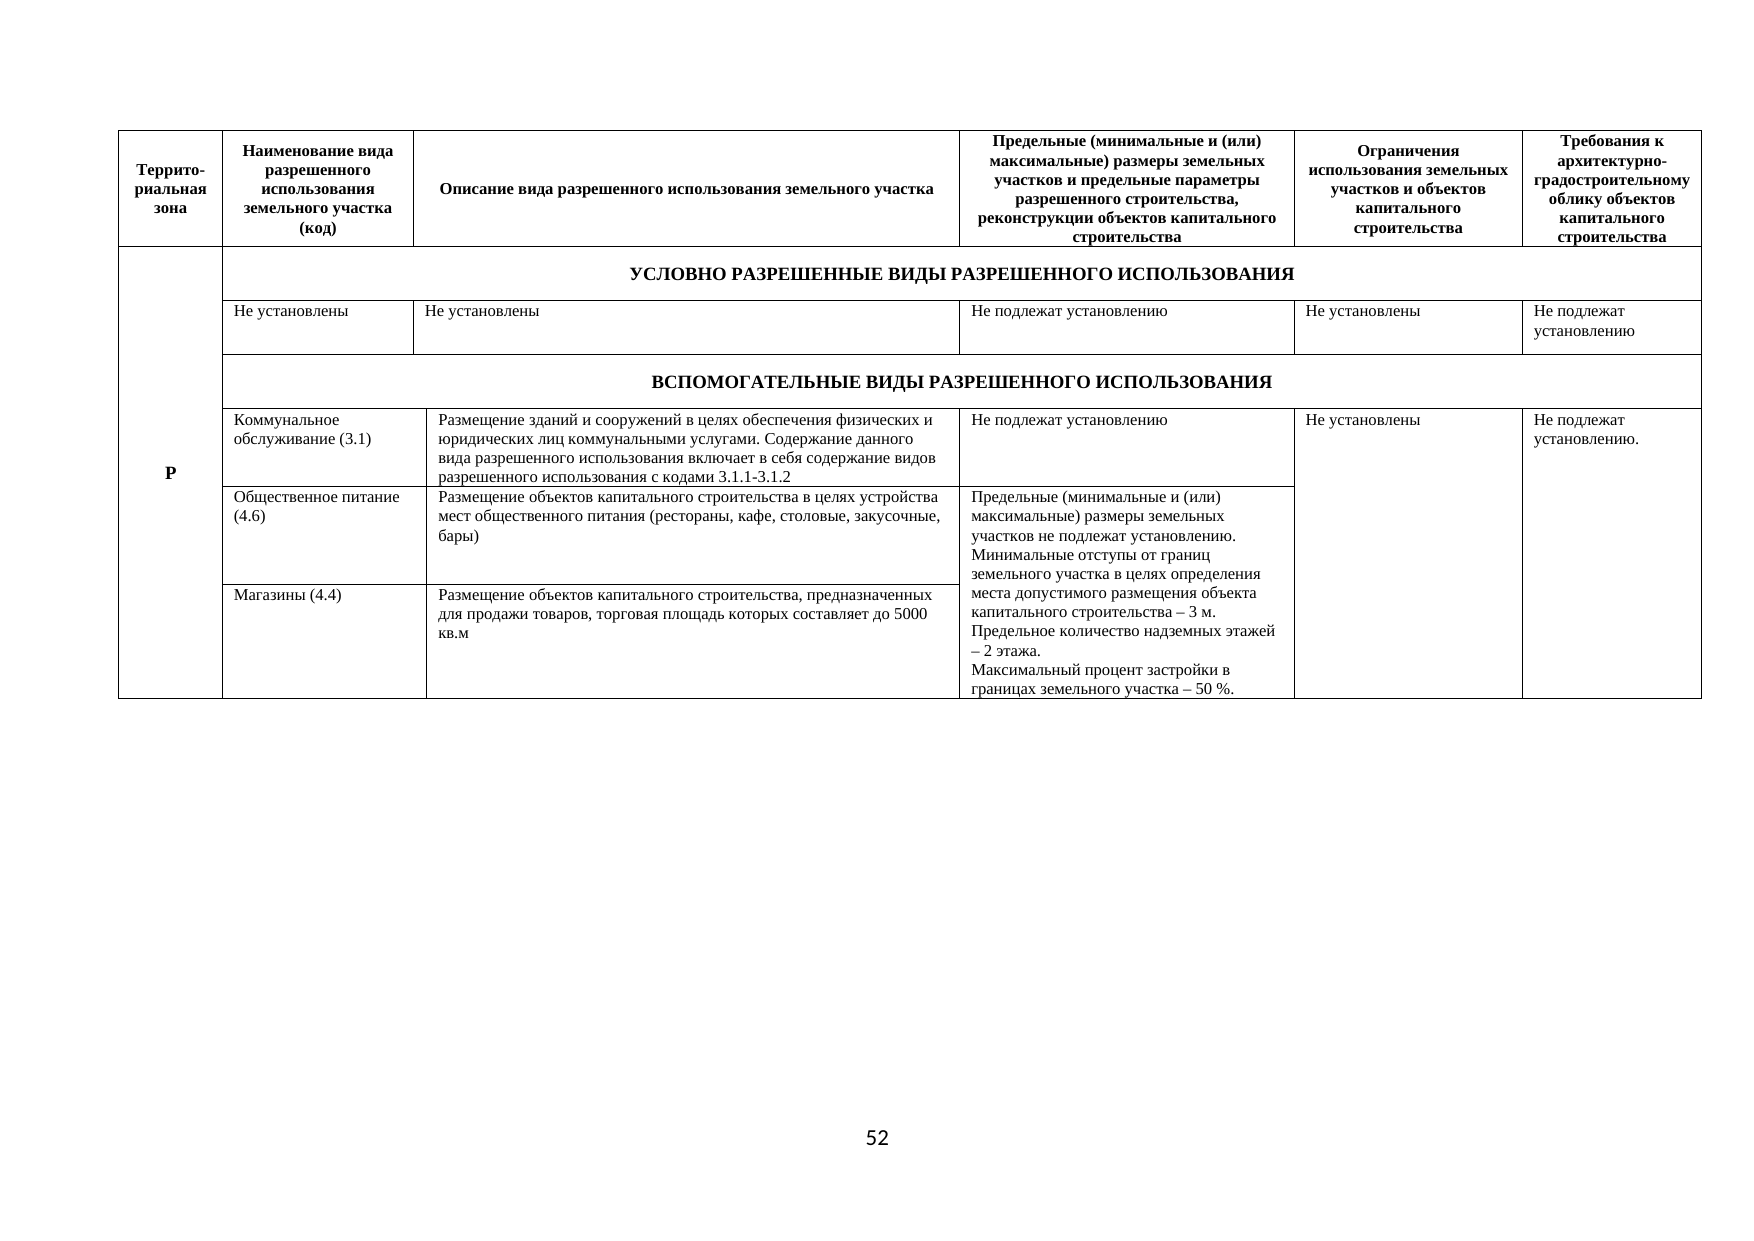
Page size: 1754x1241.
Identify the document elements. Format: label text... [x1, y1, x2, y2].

table_cell Предельные (минимальные и (или) максимальные) размеры земельных участков не подлежат установлению. Минимальные отступы от границ земельного участка в целях определения места допустимого размещения объекта капитального строительства – 3 м. Предельное количество надземных этажей – 2 этажа. Максимальный процент застройки в границах земельного участка – 50 %. [960, 487, 1294, 698]
table_cell Не установлены [223, 301, 413, 354]
table_header Предельные (минимальные и (или) максимальные) размеры земельных участков и предельные параметры разрешенного строительства, реконструкции объектов капитального строительства [960, 131, 1294, 246]
table_cell Не подлежат установлению. [1523, 409, 1701, 698]
table_cell Коммунальное обслуживание (3.1) [223, 409, 426, 486]
table_cell Не установлены [1295, 301, 1522, 354]
table_cell Не подлежат установлению [960, 301, 1294, 354]
table_header Требования к архитектурно-градостроительному облику объектов капитального строительства [1523, 131, 1701, 246]
table_header Описание вида разрешенного использования земельного участка [414, 131, 959, 246]
table_cell Магазины (4.4) [223, 585, 426, 698]
table_cell УСЛОВНО РАЗРЕШЕННЫЕ ВИДЫ РАЗРЕШЕННОГО ИСПОЛЬЗОВАНИЯ [223, 247, 1701, 300]
table_cell Размещение объектов капитального строительства в целях устройства мест общественного питания (рестораны, кафе, столовые, закусочные, бары) [427, 487, 959, 584]
table_header Наименование вида разрешенного использования земельного участка (код) [223, 131, 413, 246]
table_cell Размещение зданий и сооружений в целях обеспечения физических и юридических лиц коммунальными услугами. Содержание данного вида разрешенного использования включает в себя содержание видов разрешенного использования с кодами 3.1.1-3.1.2 [427, 409, 959, 486]
table_header Террито-риальная зона [119, 131, 222, 246]
table_cell Общественное питание (4.6) [223, 487, 426, 584]
table_cell Не установлены [1295, 409, 1522, 698]
table_cell ВСПОМОГАТЕЛЬНЫЕ ВИДЫ РАЗРЕШЕННОГО ИСПОЛЬЗОВАНИЯ [223, 355, 1701, 408]
table_cell Не установлены [414, 301, 959, 354]
table_cell Р [119, 247, 222, 698]
table_cell Не подлежат установлению [960, 409, 1294, 486]
table_header Ограничения использования земельных участков и объектов капитального строительства [1295, 131, 1522, 246]
table_cell Размещение объектов капитального строительства, предназначенных для продажи товаров, торговая площадь которых составляет до 5000 кв.м [427, 585, 959, 698]
table_cell Не подлежат установлению [1523, 301, 1701, 354]
